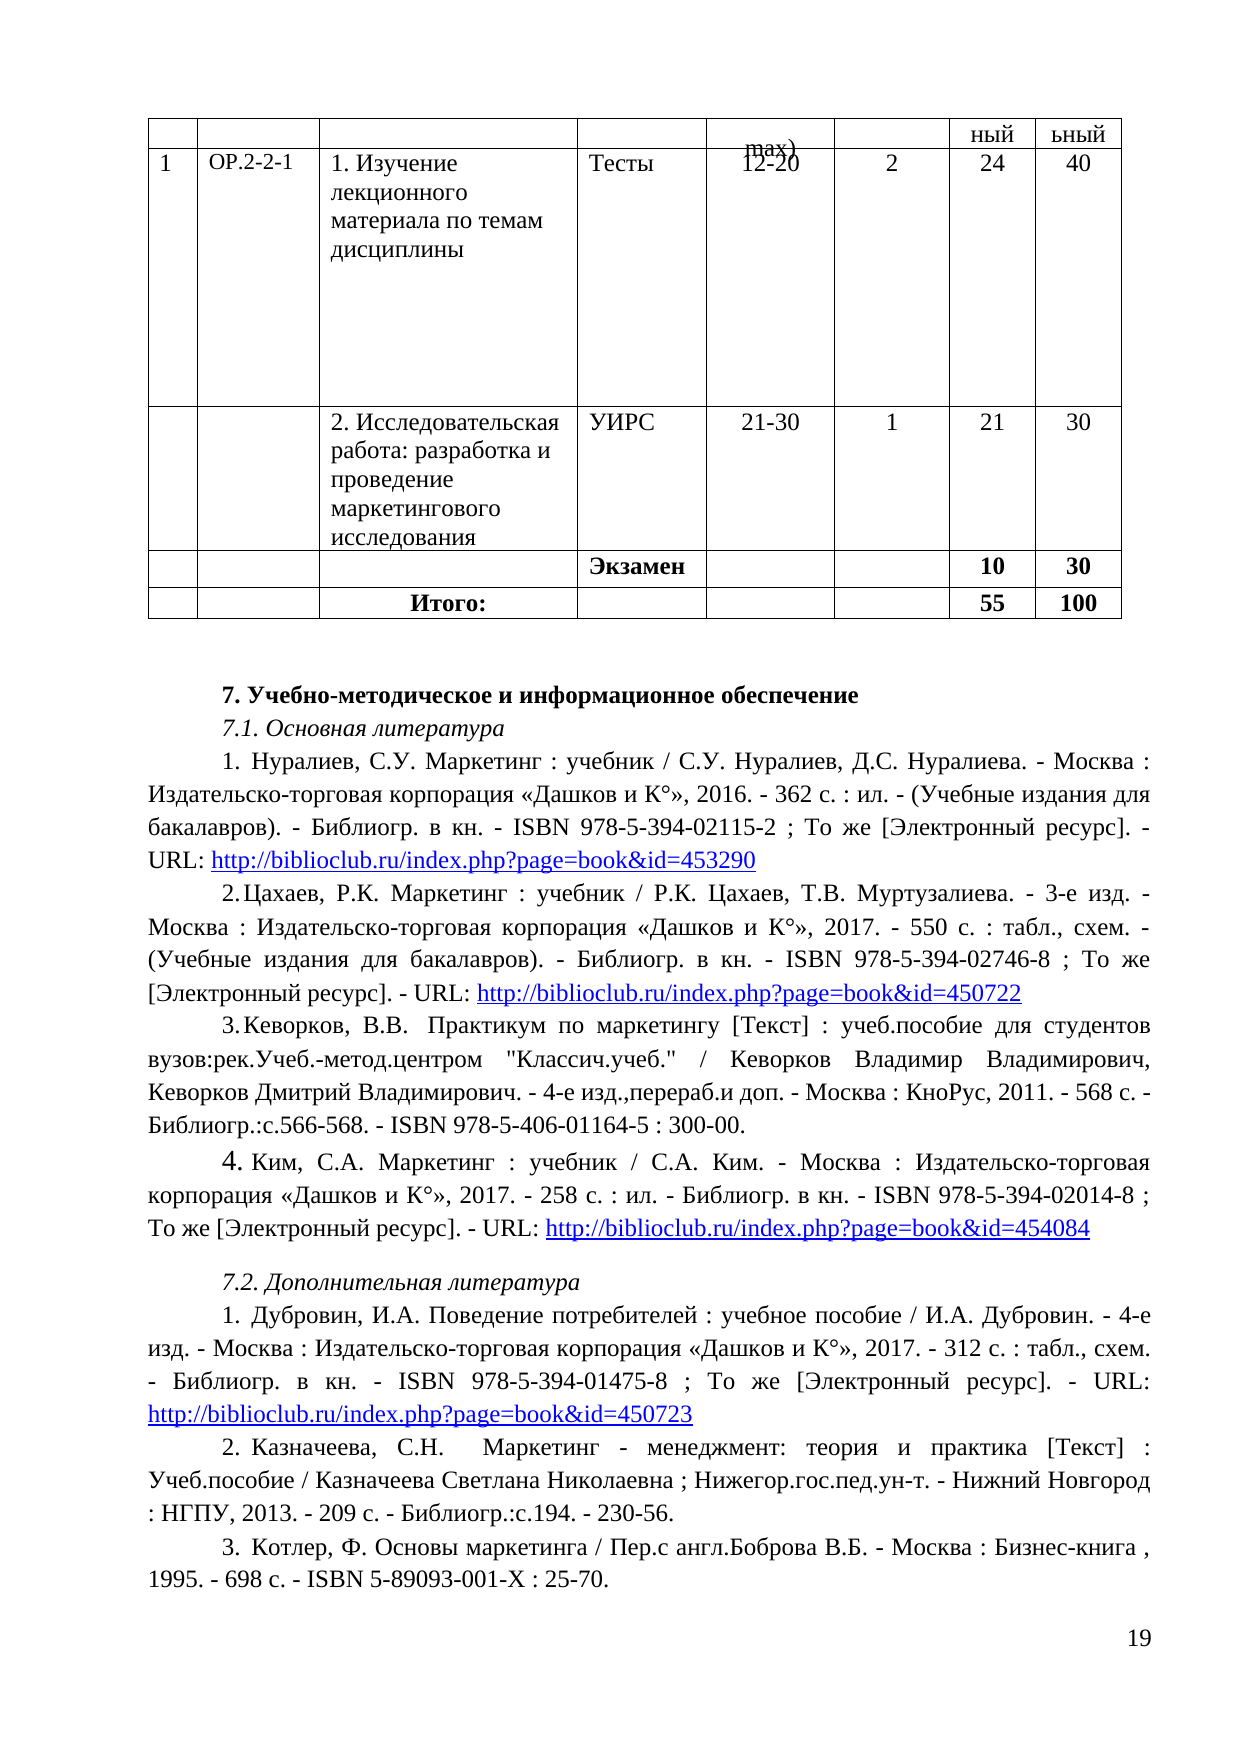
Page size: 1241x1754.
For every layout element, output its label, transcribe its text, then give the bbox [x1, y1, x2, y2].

table_cell [835, 588, 949, 618]
table_cell 2. Исследовательская работа: разработка и проведение маркетингового исследования [320, 407, 577, 550]
table_cell 30 [1036, 551, 1121, 587]
table_cell Тесты [578, 149, 706, 406]
table_cell Максимальный [1036, 119, 1121, 147]
table_cell [578, 588, 706, 618]
table_cell [198, 551, 319, 587]
table_cell ОР.2-2-1 [198, 149, 319, 406]
table_cell Экзамен [578, 551, 706, 587]
table_cell [320, 551, 577, 587]
list Дубровин, И.А. Поведение потребителей : учебное пособие / И.А. Дубровин. - 4-е изд. - Москва : Издательско-торговая корпорация «Дашков и К°», 2017. - 312 с. : табл., схем. - Библиогр. в кн. - ISBN 978-5-394-01475-8 ; То же [Электронный ресурс]. - URL: http://biblioclub.ru/index.php?page=book&id=450723 [148, 1300, 1152, 1428]
text 7.1. Основная литература [148, 713, 1152, 742]
table_cell 2 [835, 149, 949, 406]
list Казначеева, С.Н. Маркетинг - менеджмент: теория и практика [Текст] : Учеб.пособие / Казначеева Светлана Николаевна ; Нижегор.гос.пед.ун-т. - Нижний Новгород : НГПУ, 2013. - 209 с. - Библиогр.:с.194. - 230-56. [148, 1432, 1152, 1527]
table_cell [149, 588, 197, 618]
text 7. Учебно-методическое и информационное обеспечение [148, 680, 1152, 709]
table_cell 12-20 [707, 149, 834, 406]
list Ким, С.А. Маркетинг : учебник / С.А. Ким. - Москва : Издательско-торговая корпорация «Дашков и К°», 2017. - 258 с. : ил. - Библиогр. в кн. - ISBN 978-5-394-02014-8 ; То же [Электронный ресурс]. - URL: http://biblioclub.ru/index.php?page=book&id=454084 [148, 1143, 1152, 1242]
table_cell 10 [950, 551, 1035, 587]
list Нуралиев, С.У. Маркетинг : учебник / С.У. Нуралиев, Д.С. Нуралиева. - Москва : Издательско-торговая корпорация «Дашков и К°», 2016. - 362 с. : ил. - (Учебные издания для бакалавров). - Библиогр. в кн. - ISBN 978-5-394-02115-2 ; То же [Электронный ресурс]. - URL: http://biblioclub.ru/index.php?page=book&id=453290 [148, 746, 1152, 874]
table_cell 55 [950, 588, 1035, 618]
table_cell [198, 588, 319, 618]
table_cell 100 [1036, 588, 1121, 618]
table_cell УИРС [578, 407, 706, 550]
list Кеворков, В.В. Практикум по маркетингу [Текст] : учеб.пособие для студентов вузов:рек.Учеб.-метод.центром "Классич.учеб." / Кеворков Владимир Владимирович, Кеворков Дмитрий Владимирович. - 4-е изд.,перераб.и доп. - Москва : КноРус, 2011. - 568 с. - Библиогр.:с.566-568. - ISBN 978-5-406-01164-5 : 300-00. [148, 1011, 1152, 1138]
table_cell [149, 407, 197, 550]
table_cell Минимальный [950, 119, 1035, 147]
table_cell [707, 588, 834, 618]
table_cell [149, 551, 197, 587]
list Цахаев, Р.К. Маркетинг : учебник / Р.К. Цахаев, Т.В. Муртузалиева. - 3-е изд. - Москва : Издательско-торговая корпорация «Дашков и К°», 2017. - 550 с. : табл., схем. - (Учебные издания для бакалавров). - Библиогр. в кн. - ISBN 978-5-394-02746-8 ; То же [Электронный ресурс]. - URL: http://biblioclub.ru/index.php?page=book&id=450722 [148, 878, 1152, 1006]
table_cell 21 [950, 407, 1035, 550]
table_cell [835, 551, 949, 587]
table_cell 24 [950, 149, 1035, 406]
table_cell 1 [835, 407, 949, 550]
table_cell Итого: [320, 588, 577, 618]
table_cell 1. Изучение лекционного материала по темам дисциплины [320, 149, 577, 406]
table_cell 30 [1036, 407, 1121, 550]
table_cell 1 [149, 149, 197, 406]
list Котлер, Ф. Основы маркетинга / Пер.с англ.Боброва В.Б. - Москва : Бизнес-книга , 1995. - 698 с. - ISBN 5-89093-001-X : 25-70. [148, 1532, 1152, 1593]
table_cell 40 [1036, 149, 1121, 406]
table_cell 21-30 [707, 407, 834, 550]
table_cell [707, 551, 834, 587]
text 7.2. Дополнительная литература [148, 1267, 1152, 1296]
table_cell [198, 407, 319, 550]
